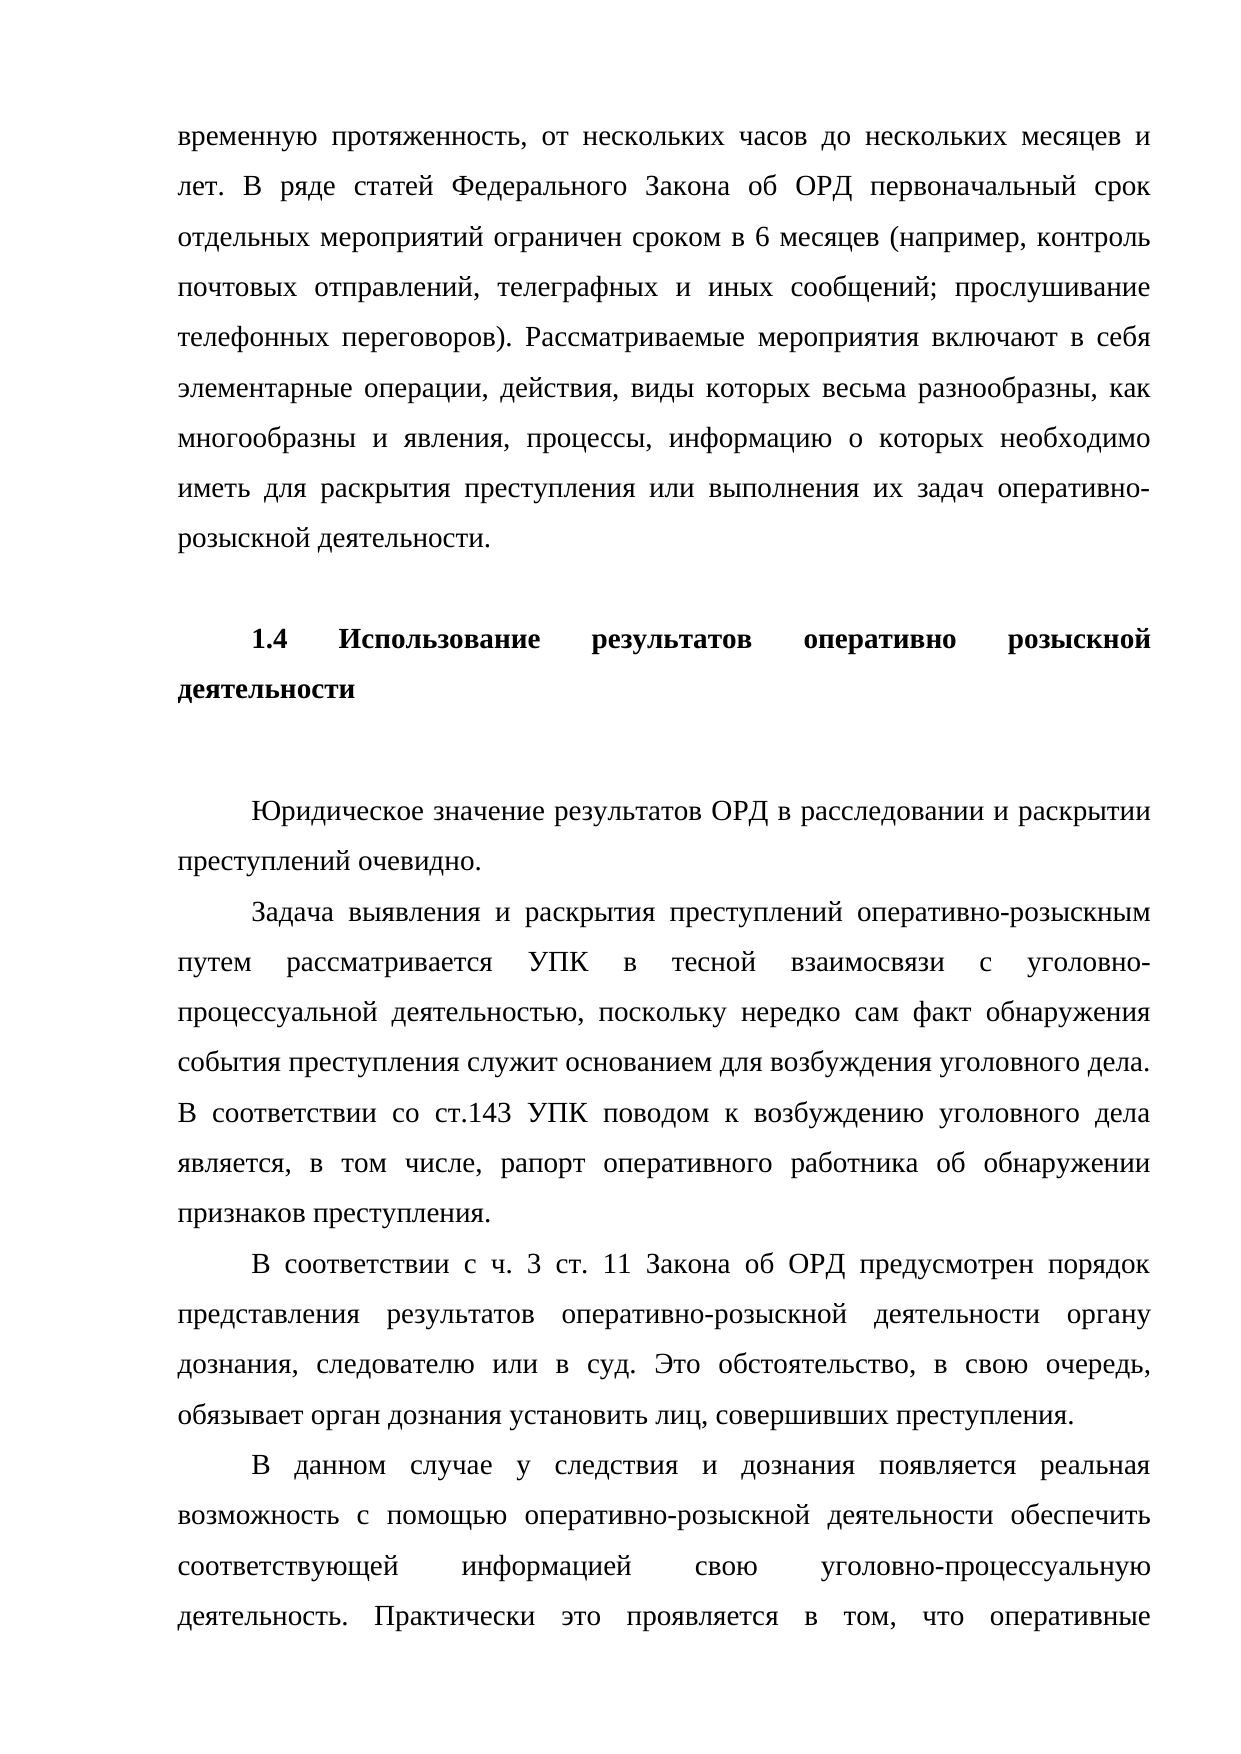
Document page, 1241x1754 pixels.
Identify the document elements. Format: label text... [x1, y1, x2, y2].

text 1.4 Использование результатов оперативно розыскной деятельности [177, 621, 1152, 705]
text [177, 118, 1152, 554]
text В соответствии с ч. 3 ст. 11 Закона об ОРД предусмотрен порядок представления результатов оперативно-розыскной деятельности органу дознания, следователю или в суд. Это обстоятельство, в свою очередь, обязывает орган дознания установить лиц, совершивших преступления. [177, 1246, 1152, 1430]
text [177, 1447, 1152, 1632]
text Задача выявления и раскрытия преступлений оперативно-розыскным путем рассматривается УПК в тесной взаимосвязи с уголовно-процессуальной деятельностью, поскольку нередко сам факт обнаружения события преступления служит основанием для возбуждения уголовного дела. В соответствии со ст.143 УПК поводом к возбуждению уголовного дела является, в том числе, рапорт оперативного работника об обнаружении признаков преступления. [177, 894, 1152, 1229]
text Юридическое значение результатов ОРД в расследовании и раскрытии преступлений очевидно. [177, 793, 1152, 877]
